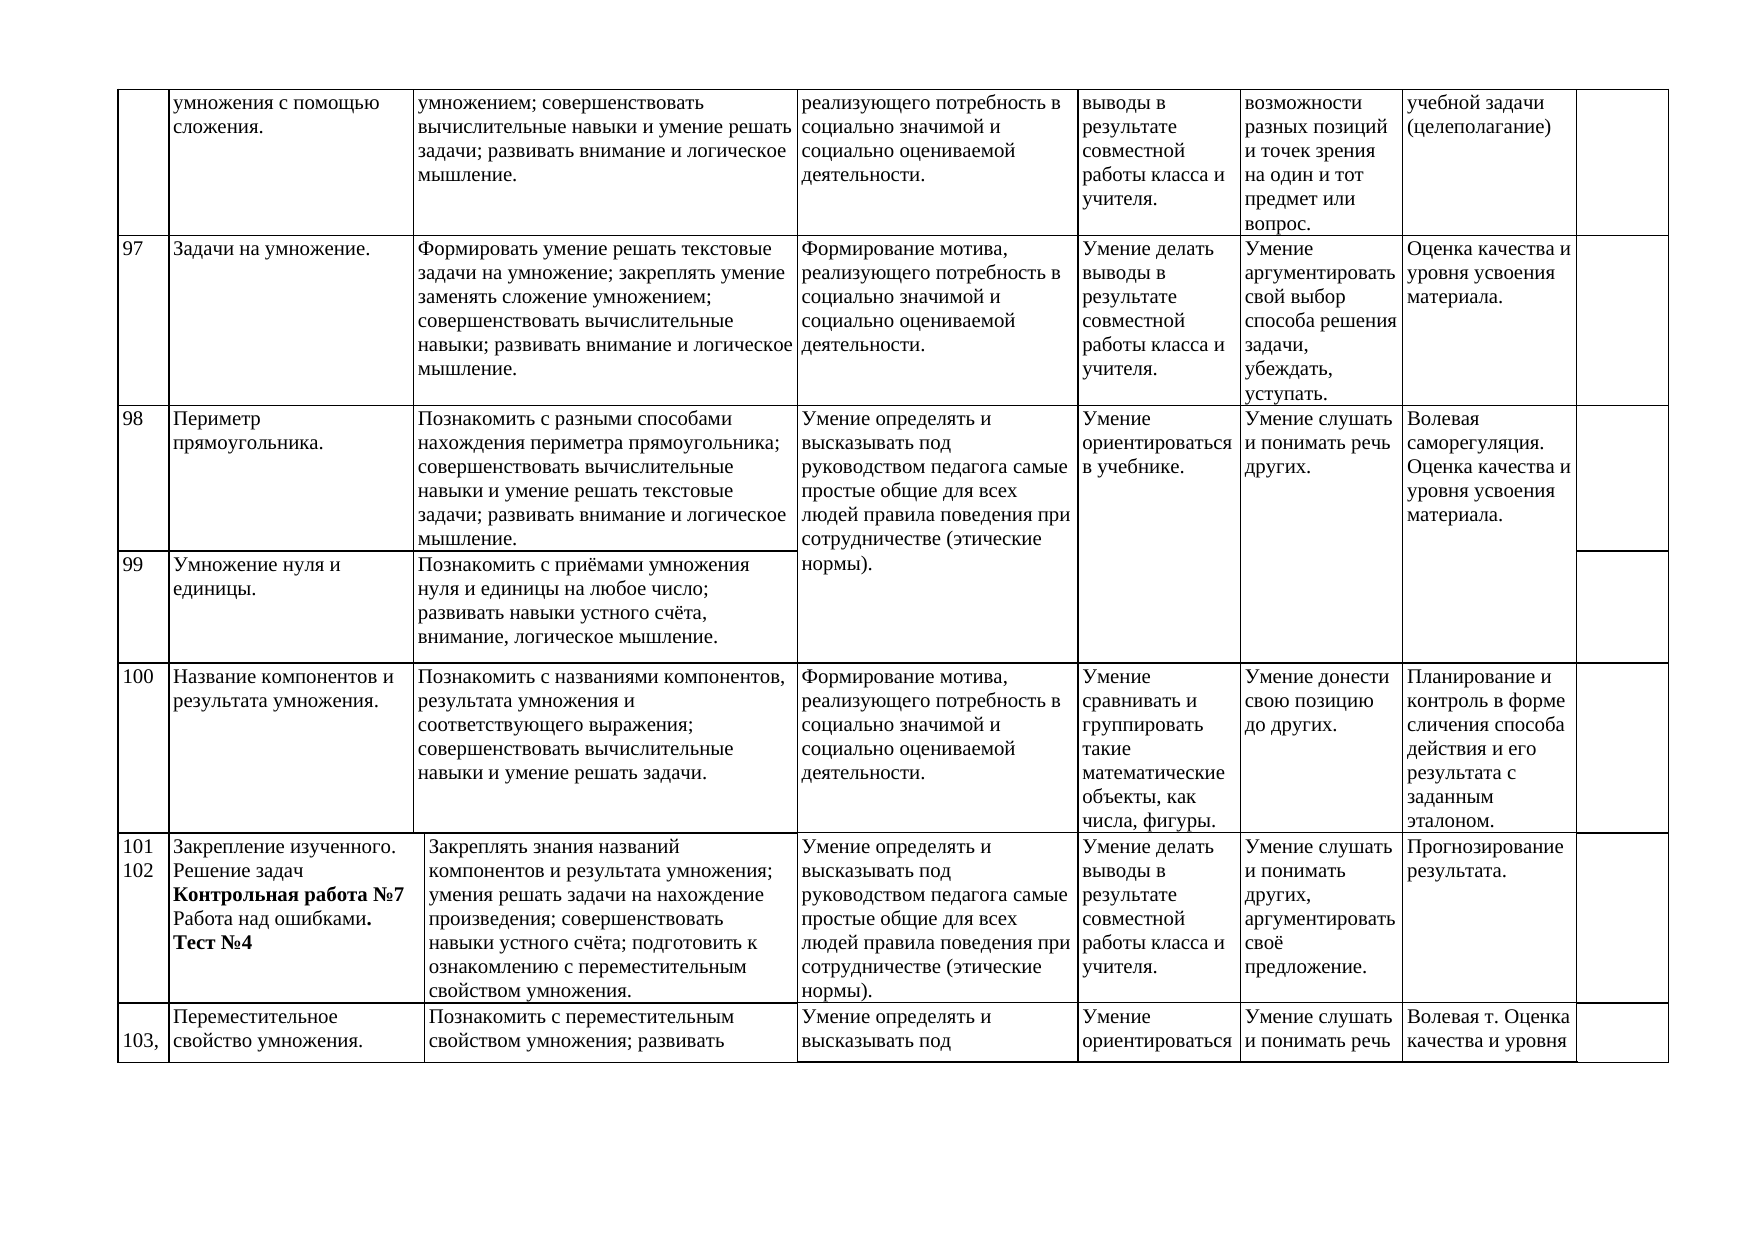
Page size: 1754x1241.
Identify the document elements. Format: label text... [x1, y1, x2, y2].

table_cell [798, 90, 1077, 234]
table_cell [1577, 236, 1668, 404]
table_cell [1577, 90, 1668, 234]
table_cell 103, 104 [119, 1004, 168, 1061]
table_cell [414, 90, 797, 234]
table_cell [1241, 90, 1402, 234]
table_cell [425, 1004, 797, 1061]
table_cell Умение определять и высказывать под руководством педагога самые простые общие для всех людей правила поведения при сотрудничестве (этические нормы). [798, 833, 1077, 1002]
table_cell Познакомить с приёмами умножения нуля и единицы на любое число; развивать навыки устного счёта, внимание, логическое мышление. [414, 552, 797, 662]
table_cell Планирование и контроль в форме сличения способа действия и его результата с заданным эталоном. [1403, 664, 1576, 832]
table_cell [1079, 1003, 1240, 1061]
table_cell Формирование мотива, реализующего потребность в социально значимой и социально оцениваемой деятельности. [798, 664, 1077, 832]
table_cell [1241, 1003, 1402, 1061]
table_cell Волевая саморегуляция. Оценка качества и уровня усвоения материала. [1403, 406, 1576, 662]
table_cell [170, 90, 413, 234]
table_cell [1079, 90, 1240, 234]
table_cell [1577, 834, 1668, 1002]
table_cell Умение слушать и понимать речь других. [1241, 406, 1402, 662]
table_cell [1577, 1004, 1668, 1061]
table_cell 96 [119, 90, 168, 234]
table_cell Название компонентов и результата умножения. [170, 664, 413, 832]
table_cell Умение сравнивать и группировать такие математические объекты, как числа, фигуры. [1079, 664, 1240, 832]
table_cell 97 [119, 236, 168, 404]
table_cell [1403, 1003, 1576, 1061]
table_cell [1577, 664, 1668, 832]
table_cell Умение делать выводы в результате совместной работы класса и учителя. [1079, 833, 1240, 1002]
table_cell Умение определять и высказывать под руководством педагога самые простые общие для всех людей правила поведения при сотрудничестве (этические нормы). [798, 406, 1077, 662]
table_cell Умение слушать и понимать других, аргументировать своё предложение. [1241, 833, 1402, 1002]
table_cell 98 [119, 406, 168, 550]
table_cell 99 [119, 552, 168, 662]
table_cell Закреплять знания названий компонентов и результата умножения; умения решать задачи на нахождение произведения; совершенствовать навыки устного счёта; подготовить к ознакомлению с переместительным свойством умножения. [425, 834, 797, 1002]
table_cell [1577, 552, 1668, 662]
table_cell 101 102 [119, 834, 168, 1002]
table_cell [798, 1003, 1077, 1061]
table_cell Формировать умение решать текстовые задачи на умножение; закреплять умение заменять сложение умножением; совершенствовать вычислительные навыки; развивать внимание и логическое мышление. [414, 236, 797, 404]
table_cell Умение делать выводы в результате совместной работы класса и учителя. [1079, 236, 1240, 404]
table_cell Умение донести свою позицию до других. [1241, 664, 1402, 832]
table_cell Оценка качества и уровня усвоения материала. [1403, 236, 1576, 404]
table_cell 100 [119, 664, 168, 832]
table_cell Познакомить с разными способами нахождения периметра прямоугольника; совершенствовать вычислительные навыки и умение решать текстовые задачи; развивать внимание и логическое мышление. [414, 406, 797, 550]
table_cell Умение ориентироваться в учебнике. [1079, 406, 1240, 662]
table_cell Задачи на умножение. [170, 236, 413, 404]
table_cell Закрепление изученного. Решение задач Контрольная работа №7 Работа над ошибками. Тест №4 [170, 834, 424, 1002]
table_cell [170, 1004, 424, 1061]
table_cell Периметр прямоугольника. [170, 406, 413, 550]
table_cell [1577, 406, 1668, 550]
table_cell Умножение нуля и единицы. [170, 552, 413, 662]
table_cell Формирование мотива, реализующего потребность в социально значимой и социально оцениваемой деятельности. [798, 236, 1077, 404]
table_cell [1403, 90, 1576, 234]
table_cell Прогнозирование результата. [1403, 833, 1576, 1002]
table_cell Познакомить с названиями компонентов, результата умножения и соответствующего выражения; совершенствовать вычислительные навыки и умение решать задачи. [414, 664, 797, 832]
table_cell Умение аргументировать свой выбор способа решения задачи, убеждать, уступать. [1241, 236, 1402, 404]
